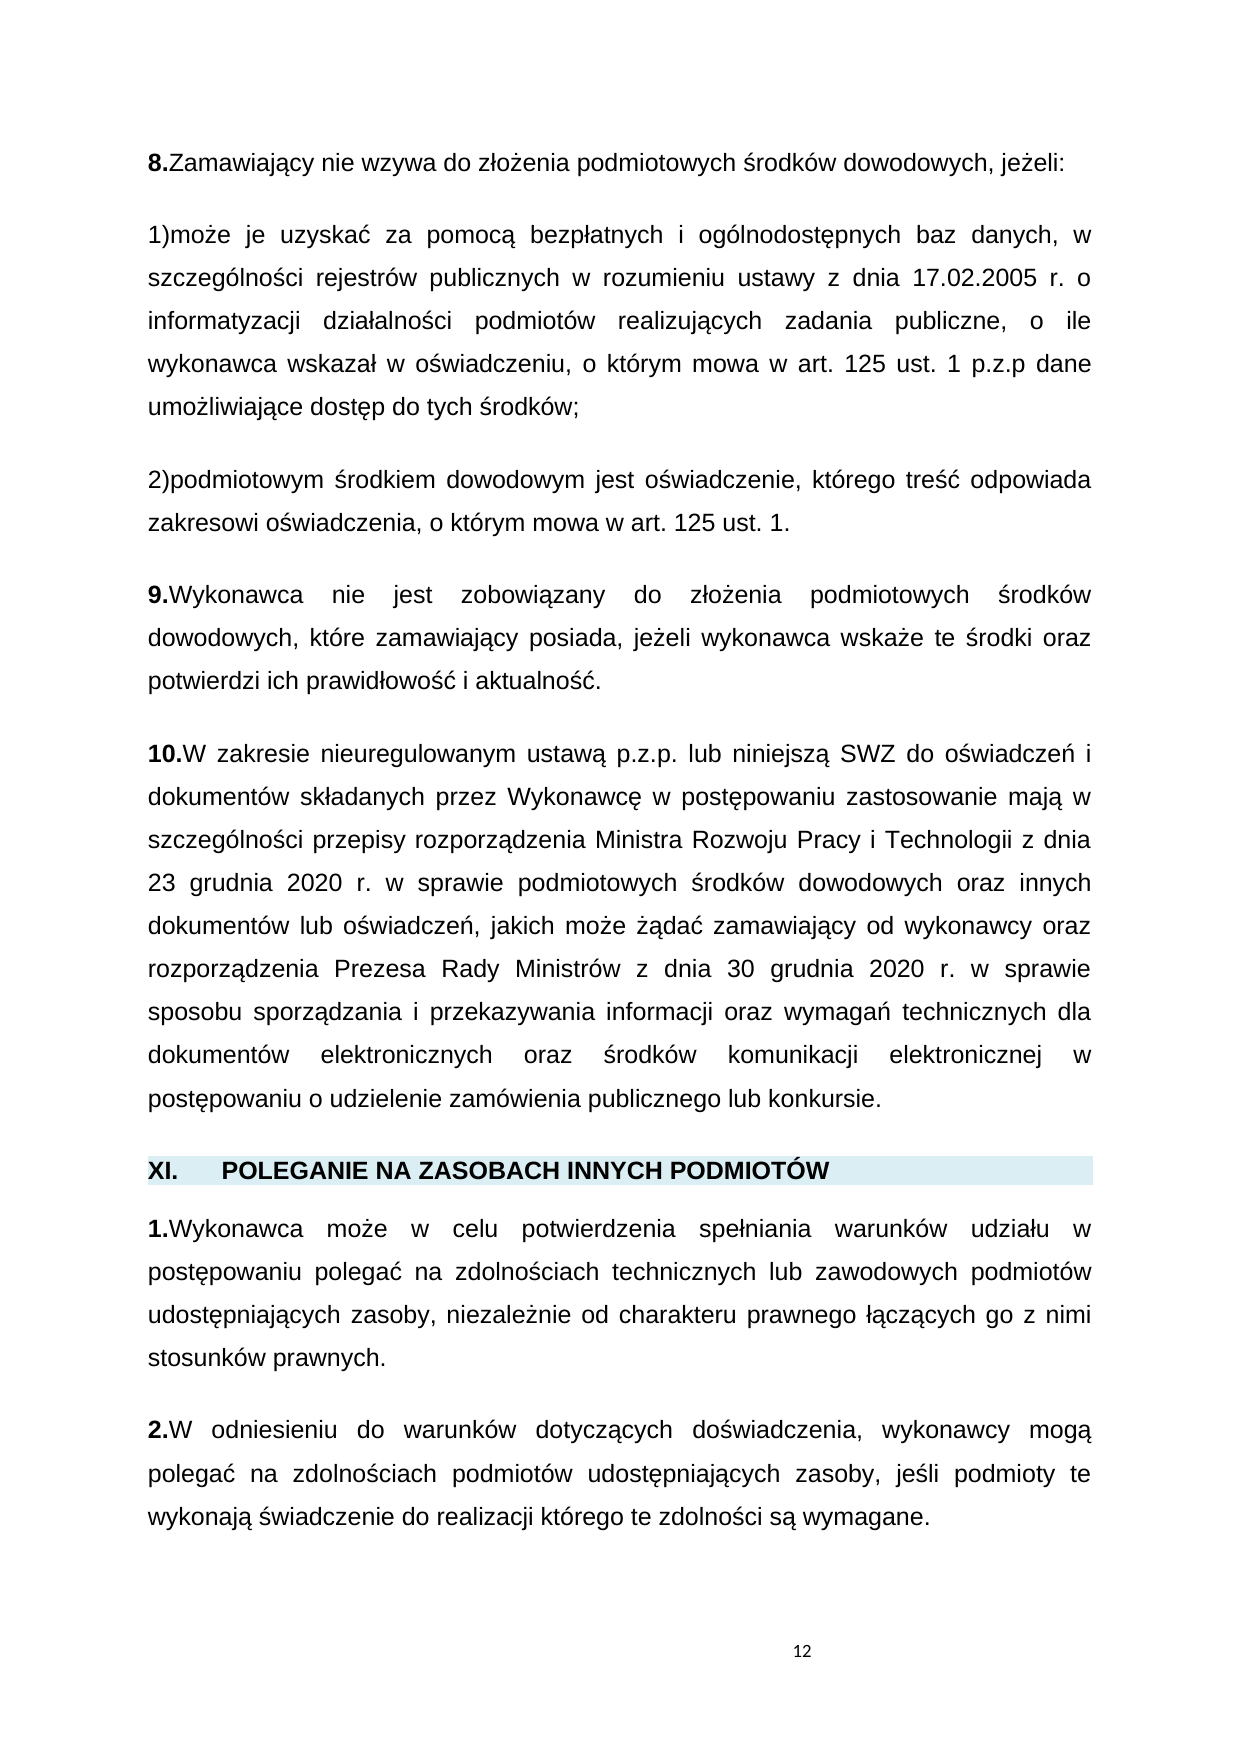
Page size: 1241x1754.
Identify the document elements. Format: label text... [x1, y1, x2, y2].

text XI. POLEGANIE NA ZASOBACH INNYCH PODMIOTÓW [148, 1156, 1093, 1185]
text 2)podmiotowym środkiem dowodowym jest oświadczenie, którego treść odpowiada zakresowi oświadczenia, o którym mowa w art. 125 ust. 1. [148, 465, 1093, 537]
text 10.W zakresie nieuregulowanym ustawą p.z.p. lub niniejszą SWZ do oświadczeń i dokumentów składanych przez Wykonawcę w postępowaniu zastosowanie mają w szczególności przepisy rozporządzenia Ministra Rozwoju Pracy i Technologii z dnia 23 grudnia 2020 r. w sprawie podmiotowych środków dowodowych oraz innych dokumentów lub oświadczeń, jakich może żądać zamawiający od wykonawcy oraz rozporządzenia Prezesa Rady Ministrów z dnia 30 grudnia 2020 r. w sprawie sposobu sporządzania i przekazywania informacji oraz wymagań technicznych dla dokumentów elektronicznych oraz środków komunikacji elektronicznej w postępowaniu o udzielenie zamówienia publicznego lub konkursie. [148, 739, 1093, 1112]
text 1)może je uzyskać za pomocą bezpłatnych i ogólnodostępnych baz danych, w szczególności rejestrów publicznych w rozumieniu ustawy z dnia 17.02.2005 r. o informatyzacji działalności podmiotów realizujących zadania publiczne, o ile wykonawca wskazał w oświadczeniu, o którym mowa w art. 125 ust. 1 p.z.p dane umożliwiające dostęp do tych środków; [148, 220, 1093, 421]
text 9.Wykonawca nie jest zobowiązany do złożenia podmiotowych środków dowodowych, które zamawiający posiada, jeżeli wykonawca wskaże te środki oraz potwierdzi ich prawidłowość i aktualność. [148, 580, 1093, 695]
text 8.Zamawiający nie wzywa do złożenia podmiotowych środków dowodowych, jeżeli: [148, 148, 1093, 176]
text 1.Wykonawca może w celu potwierdzenia spełniania warunków udziału w postępowaniu polegać na zdolnościach technicznych lub zawodowych podmiotów udostępniających zasoby, niezależnie od charakteru prawnego łączących go z nimi stosunków prawnych. [148, 1214, 1093, 1372]
text 2.W odniesieniu do warunków dotyczących doświadczenia, wykonawcy mogą polegać na zdolnościach podmiotów udostępniających zasoby, jeśli podmioty te wykonają świadczenie do realizacji którego te zdolności są wymagane. [148, 1416, 1093, 1531]
